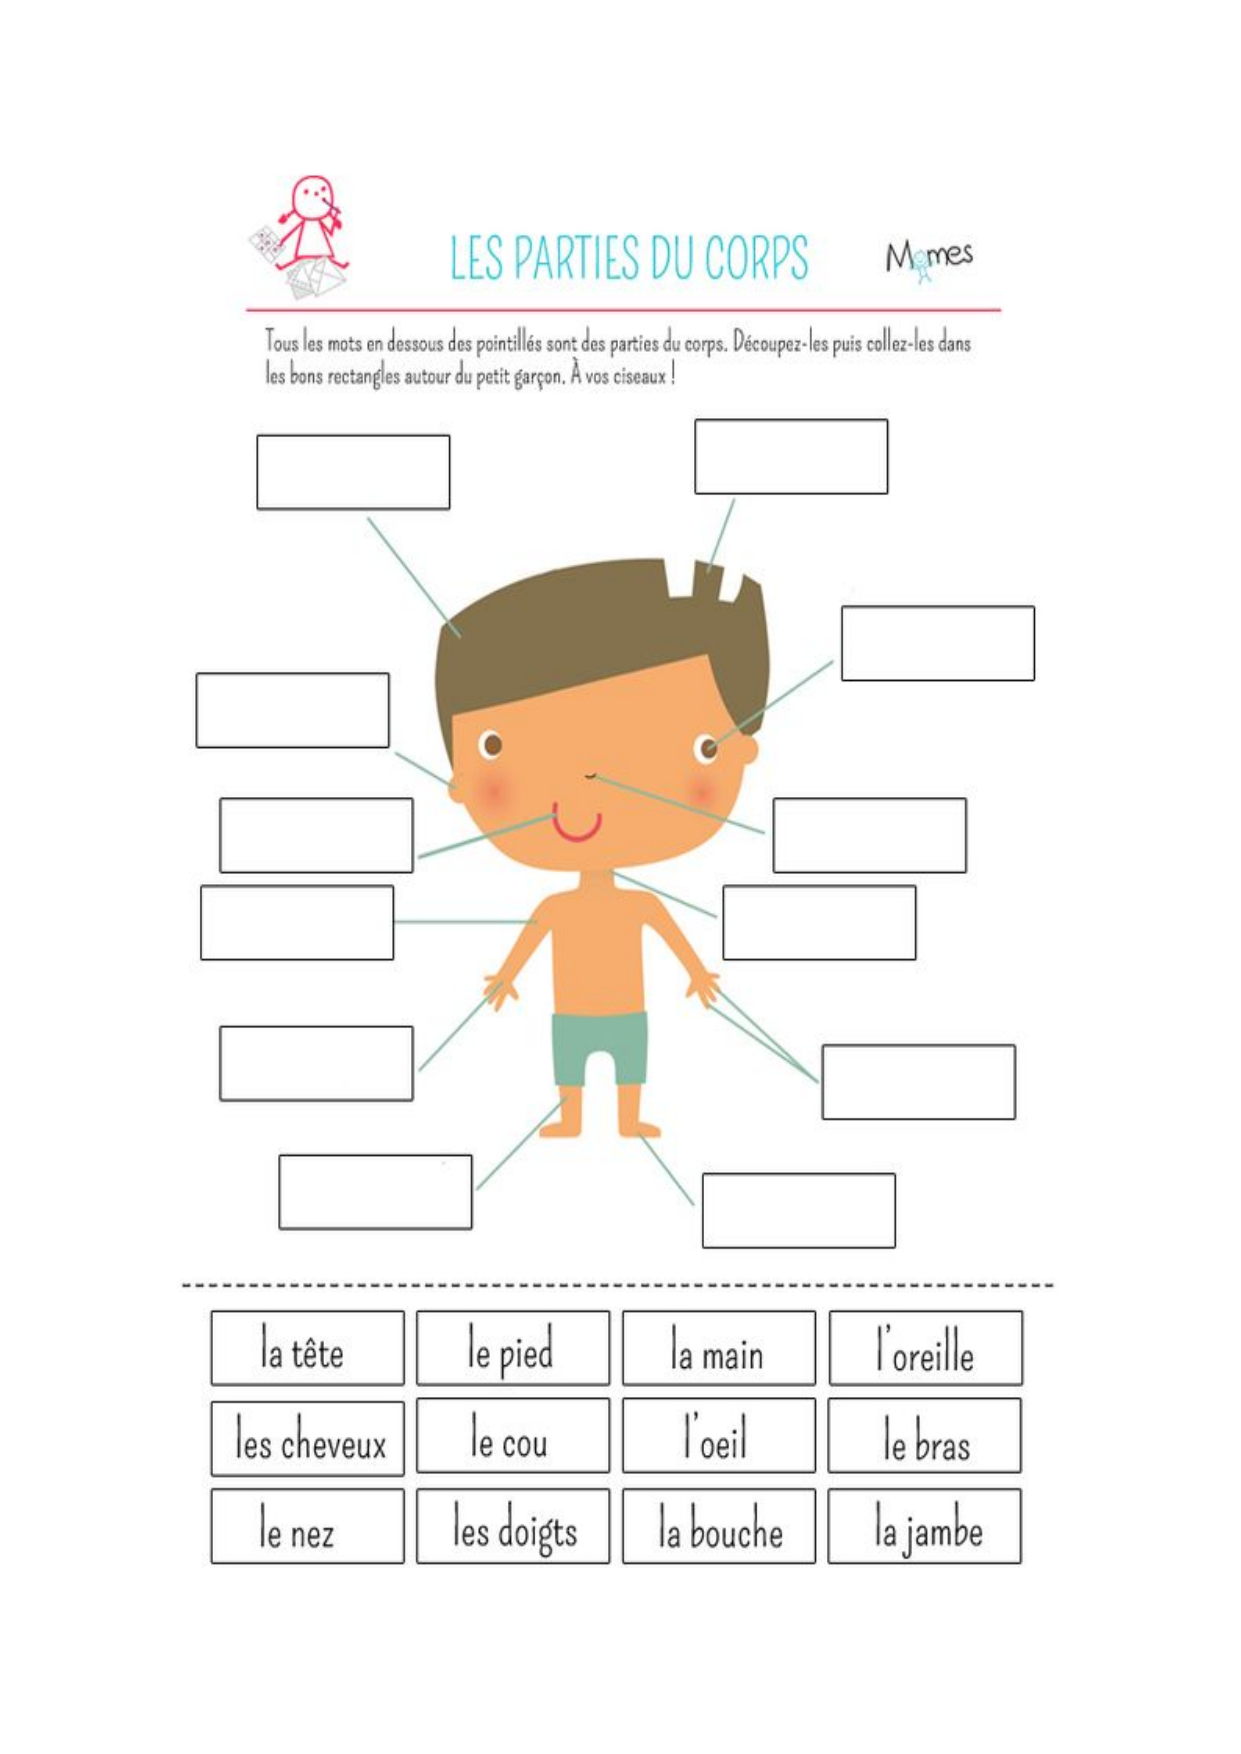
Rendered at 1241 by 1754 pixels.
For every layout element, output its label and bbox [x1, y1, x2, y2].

picture [177, 147, 1058, 1590]
